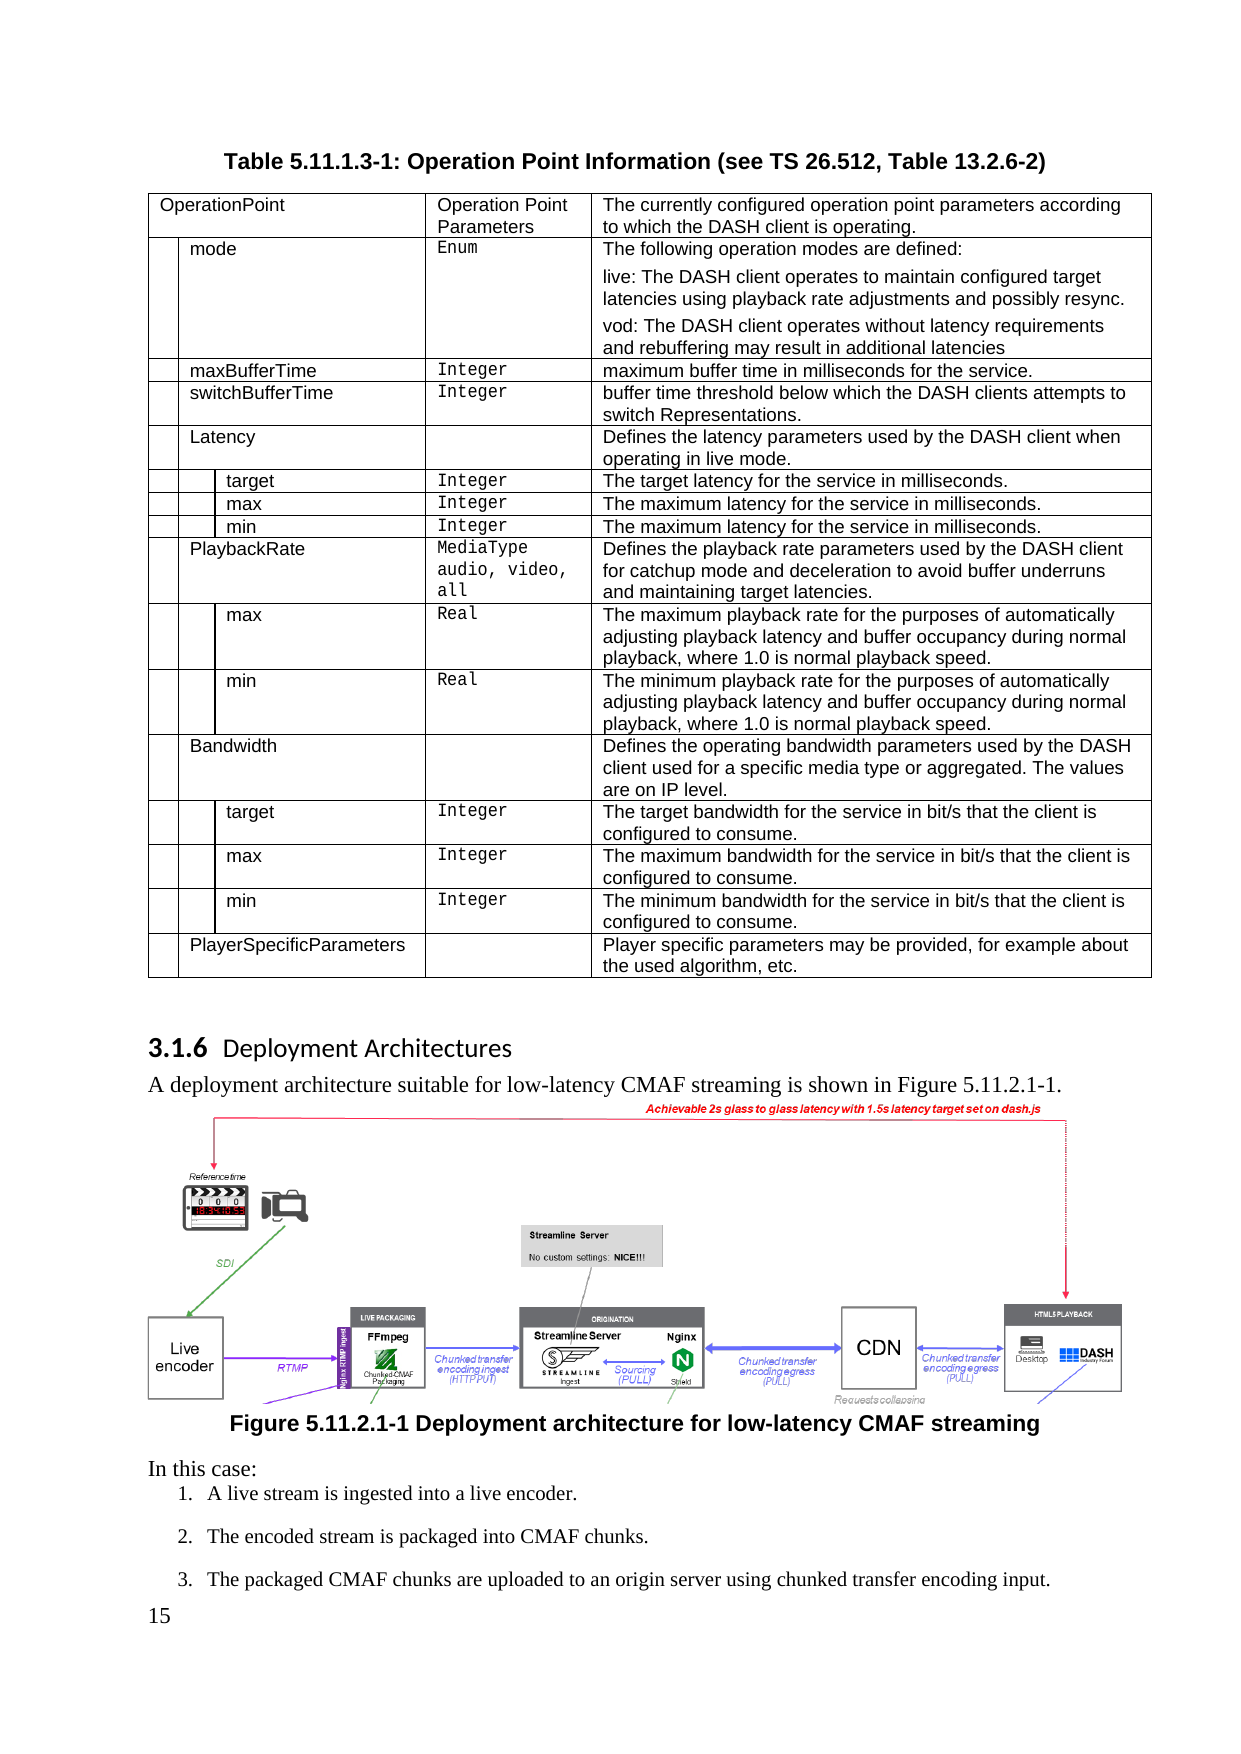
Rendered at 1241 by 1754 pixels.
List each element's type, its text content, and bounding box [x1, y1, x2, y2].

table_cell The maximum bandwidth for the service in bit/s that the client is configured to consume. [592, 845, 1151, 888]
table_cell [179, 845, 214, 888]
table_cell [149, 470, 178, 492]
table_cell [149, 538, 178, 603]
table_cell [149, 382, 178, 425]
table_cell Player specific parameters may be provided, for example about the used algorithm, etc. [592, 934, 1151, 977]
table_cell [149, 493, 178, 514]
table_cell [149, 801, 178, 844]
table_cell Enum [426, 238, 591, 358]
table_cell max [216, 493, 425, 514]
table_cell [149, 670, 178, 734]
table_cell target [216, 470, 425, 492]
table_cell [149, 735, 178, 800]
table_cell [179, 493, 214, 514]
table_cell Integer [426, 516, 591, 537]
table_cell The target latency for the service in milliseconds. [592, 470, 1151, 492]
table_cell switchBufferTime [179, 382, 425, 425]
table_cell The maximum playback rate for the purposes of automatically adjusting playback latency and buffer occupancy during normal playback, where 1.0 is normal playback speed. [592, 604, 1151, 668]
table_cell Real [426, 604, 591, 668]
table_cell Integer [426, 493, 591, 514]
table_cell The following operation modes are defined: live: The DASH client operates to maintain configured target latencies using playback rate adjustments and possibly resync. vod: The DASH client operates without latency requirements and rebuffering may result in additional latencies [592, 238, 1151, 358]
table_cell [179, 670, 214, 734]
text 1. A live stream is ingested into a live encoder. [177, 1481, 1122, 1505]
table_cell min [216, 670, 425, 734]
table_cell Defines the operating bandwidth parameters used by the DASH client used for a specific media type or aggregated. The values are on IP level. [592, 735, 1151, 800]
table_cell The minimum bandwidth for the service in bit/s that the client is configured to consume. [592, 889, 1151, 932]
table_cell Integer [426, 470, 591, 492]
table_header OperationPoint [149, 194, 425, 237]
table_cell Integer [426, 889, 591, 932]
table_header Operation Point Parameters [426, 194, 591, 237]
table_cell [149, 845, 178, 888]
table_cell [149, 934, 178, 977]
table_cell Latency [179, 426, 425, 469]
table_cell [426, 934, 591, 977]
picture [147, 1097, 1123, 1404]
table_cell [149, 516, 178, 537]
table_cell The target bandwidth for the service in bit/s that the client is configured to consume. [592, 801, 1151, 844]
table_cell [149, 889, 178, 932]
table_cell Integer [426, 845, 591, 888]
table_cell [149, 359, 178, 381]
text 2. The encoded stream is packaged into CMAF chunks. [177, 1524, 1122, 1548]
table_cell [426, 426, 591, 469]
text In this case: [148, 1455, 1122, 1481]
table_cell [179, 889, 214, 932]
table_cell Integer [426, 801, 591, 844]
table_cell min [216, 516, 425, 537]
table_cell [149, 238, 178, 358]
text Figure 5.11.2.1-1 Deployment architecture for low-latency CMAF streaming [148, 1410, 1122, 1436]
table_cell [426, 735, 591, 800]
table_cell target [216, 801, 425, 844]
text Table 5.11.1.3-1: Operation Point Information (see TS 26.512, Table 13.2.6-2) [148, 148, 1122, 174]
table_cell [179, 516, 214, 537]
table_cell The maximum latency for the service in milliseconds. [592, 493, 1151, 514]
table_cell Bandwidth [179, 735, 425, 800]
table_cell PlaybackRate [179, 538, 425, 603]
table_cell Defines the latency parameters used by the DASH client when operating in live mode. [592, 426, 1151, 469]
table_cell [149, 426, 178, 469]
table_cell min [216, 889, 425, 932]
table_cell [179, 801, 214, 844]
table_cell max [216, 845, 425, 888]
text A deployment architecture suitable for low-latency CMAF streaming is shown in Figure 5.11.2.1-1. [148, 1071, 1122, 1097]
table_cell The maximum latency for the service in milliseconds. [592, 516, 1151, 537]
table_cell Integer [426, 382, 591, 425]
table_cell Defines the playback rate parameters used by the DASH client for catchup mode and deceleration to avoid buffer underruns and maintaining target latencies. [592, 538, 1151, 603]
table_cell PlayerSpecificParameters [179, 934, 425, 977]
table_cell max [216, 604, 425, 668]
table_header The currently configured operation point parameters according to which the DASH client is operating. [592, 194, 1151, 237]
table_cell Real [426, 670, 591, 734]
table_cell Integer [426, 359, 591, 381]
table_cell buffer time threshold below which the DASH clients attempts to switch Representations. [592, 382, 1151, 425]
table_cell The minimum playback rate for the purposes of automatically adjusting playback latency and buffer occupancy during normal playback, where 1.0 is normal playback speed. [592, 670, 1151, 734]
text 3. The packaged CMAF chunks are uploaded to an origin server using chunked transfer encoding input. [177, 1567, 1122, 1591]
table_cell [179, 470, 214, 492]
table_cell MediaType audio, video, all [426, 538, 591, 603]
table_cell mode [179, 238, 425, 358]
table_cell maxBufferTime [179, 359, 425, 381]
subtitle Deployment Architectures [148, 1029, 1122, 1065]
table_cell maximum buffer time in milliseconds for the service. [592, 359, 1151, 381]
table_cell [179, 604, 214, 668]
table_cell [149, 604, 178, 668]
